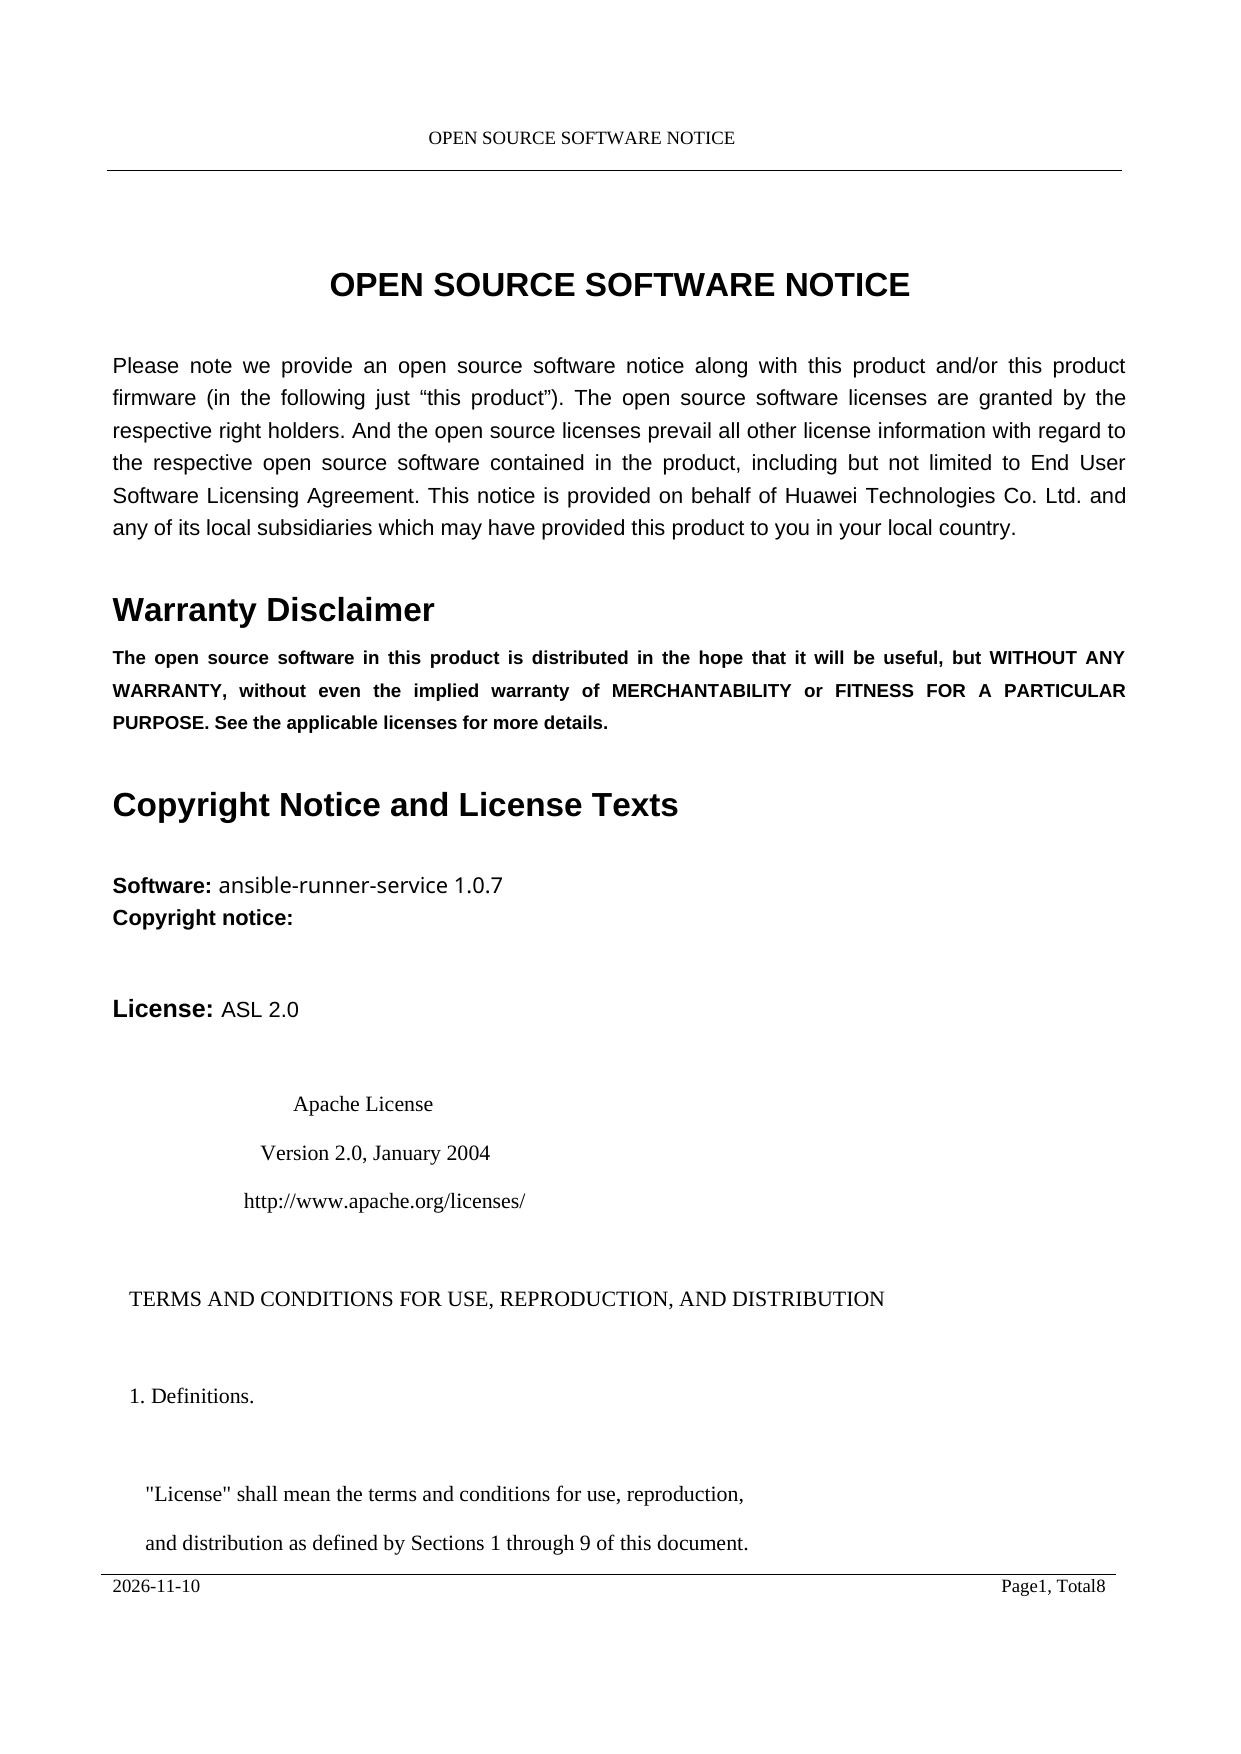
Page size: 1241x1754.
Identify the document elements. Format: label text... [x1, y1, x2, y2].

text The open source software in this product is distributed in the hope that it will be useful, but WITHOUT ANY WARRANTY, without even the implied warranty of MERCHANTABILITY or FITNESS FOR A PARTICULAR PURPOSE. See the applicable licenses for more details. [112, 641, 1128, 739]
text OPEN SOURCE SOFTWARE NOTICE [112, 251, 1128, 316]
text Please note we provide an open source software notice along with this product and/or this product firmware (in the following just “this product”). The open source software licenses are granted by the respective right holders. And the open source licenses prevail all other license information with regard to the respective open source software contained in the product, including but not limited to End User Software Licensing Agreement. This notice is provided on behalf of Huawei Technologies Co. Ltd. and any of its local subsidiaries which may have provided this product to you in your local country. [112, 349, 1128, 544]
text Copyright notice: [112, 901, 1128, 934]
text Software: ansible-runner-service 1.0.7 [112, 869, 1128, 901]
text Warranty Disclaimer [112, 576, 1128, 641]
text License: ASL 2.0 [112, 992, 1128, 1024]
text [112, 1038, 1128, 1558]
text Copyright Notice and License Texts [112, 771, 1128, 836]
